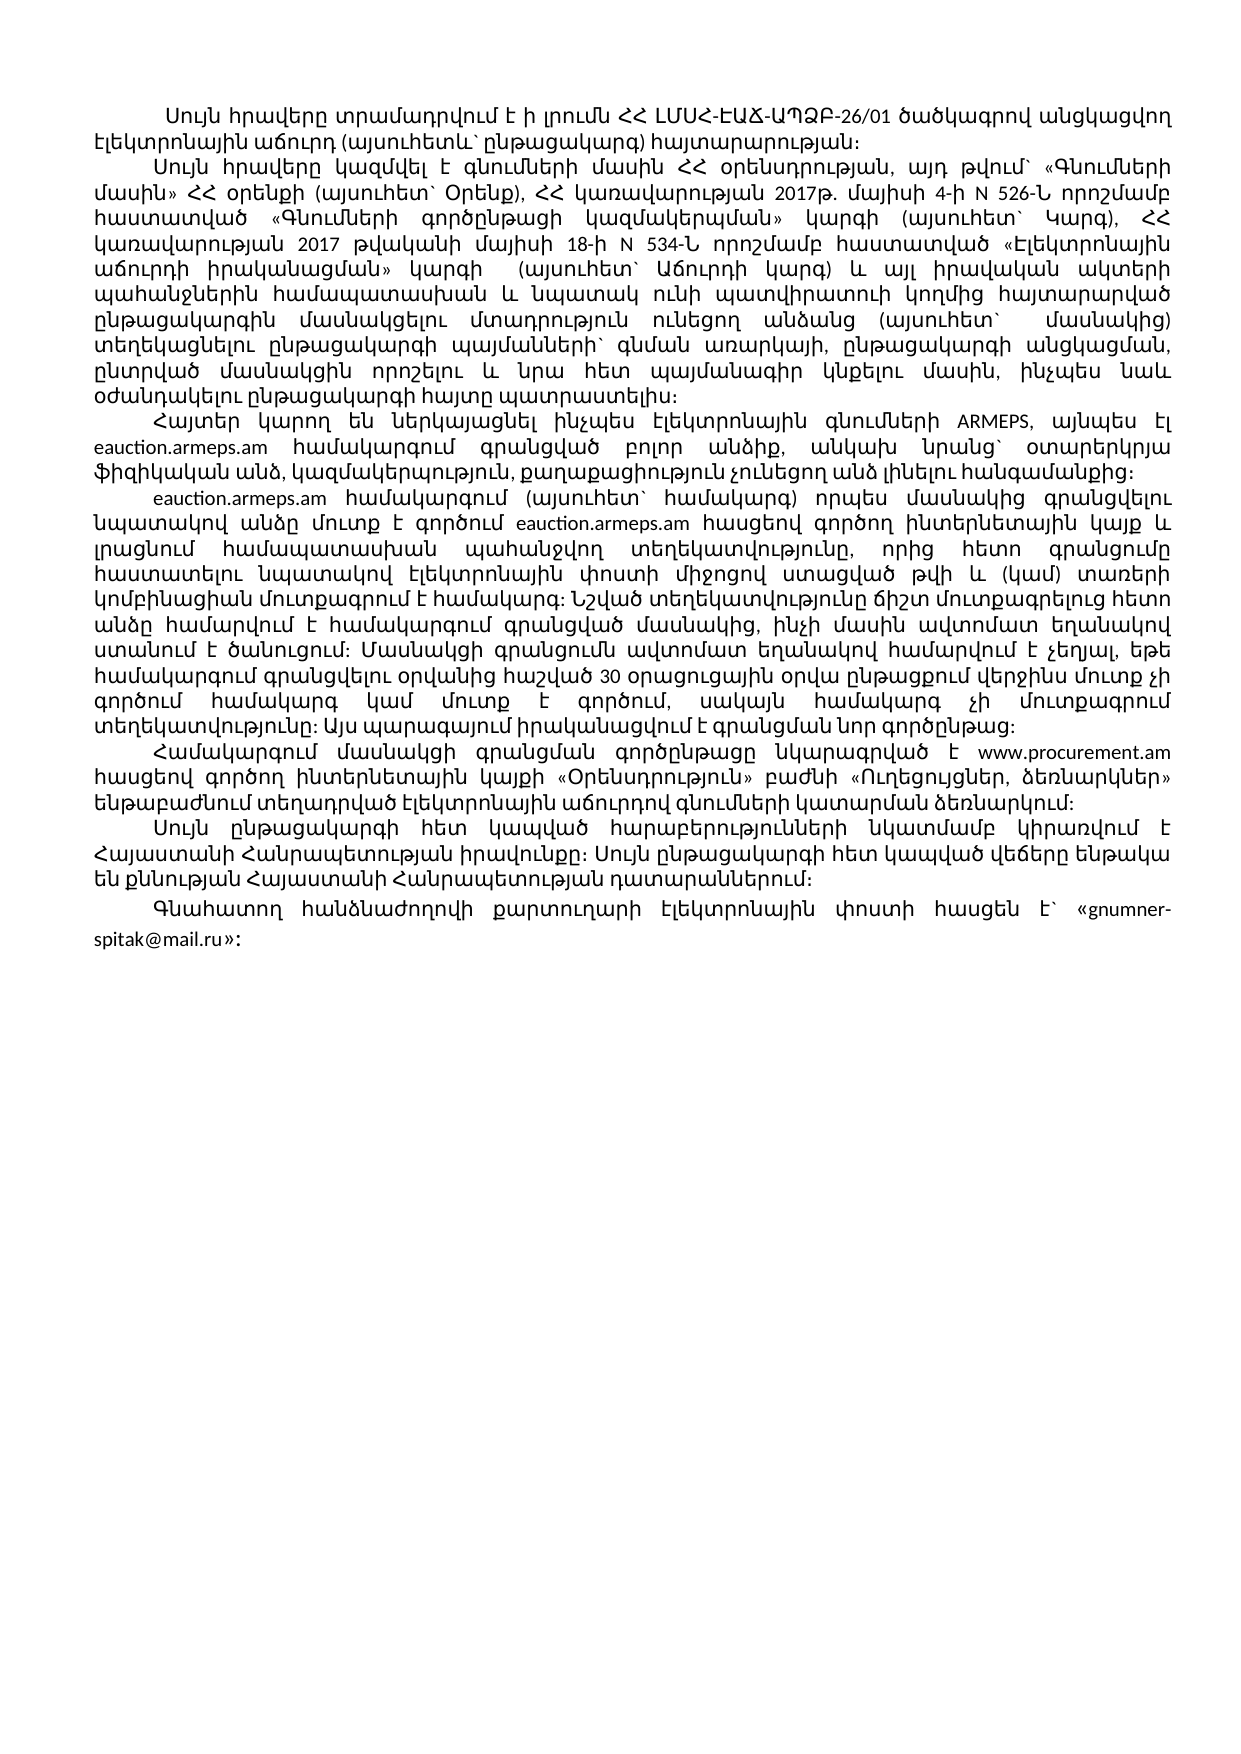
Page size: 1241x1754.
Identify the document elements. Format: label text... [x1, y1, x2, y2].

text Հայտեր կարող են ներկայացնել ինչպես էլեկտրոնային գնումների ARMEPS, այնպես էլ eauction.armeps.am համակարգում գրանցված բոլոր անձիք, անկախ նրանց` օտարերկրյա ֆիզիկական անձ, կազմակերպություն, քաղաքացիություն չունեցող անձ լինելու հանգամանքից։ [94, 409, 1171, 485]
text Գնահատող հանձնաժողովի քարտուղարի էլեկտրոնային փոստի հասցեն է` «gnumner-spitak@mail.ru»: [94, 892, 1171, 953]
text Համակարգում մասնակցի գրանցման գործընթացը նկարագրված է www.procurement.am հասցեով գործող ինտերնետային կայքի «Օրենսդրություն» բաժնի «Ուղեցույցներ, ձեռնարկներ» ենթաբաժնում տեղադրված էլեկտրոնային աճուրդով գնումների կատարման ձեռնարկում: [94, 739, 1171, 815]
text Սույն հրավերը տրամադրվում է ի լրումն ՀՀ ԼՄՍՀ-ԷԱՃ-ԱՊՁԲ-26/01 ծածկագրով անցկացվող էլեկտրոնային աճուրդ (այսուհետև` ընթացակարգ) հայտարարության։ [94, 104, 1171, 154]
text eauction.armeps.am համակարգում (այսուհետ` համակարգ) որպես մասնակից գրանցվելու նպատակով անձը մուտք է գործում eauction.armeps.am հասցեով գործող ինտերնետային կայք և լրացնում համապատասխան պահանջվող տեղեկատվությունը, որից հետո գրանցումը հաստատելու նպատակով էլեկտրոնային փոստի միջոցով ստացված թվի և (կամ) տառերի կոմբինացիան մուտքագրում է համակարգ: Նշված տեղեկատվությունը ճիշտ մուտքագրելուց հետո անձը համարվում է համակարգում գրանցված մասնակից, ինչի մասին ավտոմատ եղանակով ստանում է ծանուցում: Մասնակցի գրանցումն ավտոմատ եղանակով համարվում է չեղյալ, եթե համակարգում գրանցվելու օրվանից հաշված 30 օրացուցային օրվա ընթացքում վերջինս մուտք չի գործում համակարգ կամ մուտք է գործում, սակայն համակարգ չի մուտքագրում տեղեկատվությունը: Այս պարագայում իրականացվում է գրանցման նոր գործընթաց: [94, 485, 1171, 739]
text Սույն հրավերը կազմվել է գնումների մասին ՀՀ օրենսդրության, այդ թվում` «Գնումների մասին» ՀՀ օրենքի (այսուհետ` Օրենք), ՀՀ կառավարության 2017թ. մայիսի 4-ի N 526-Ն որոշմամբ հաստատված «Գնումների գործընթացի կազմակերպման» կարգի (այսուհետ` Կարգ), ՀՀ կառավարության 2017 թվականի մայիսի 18-ի N 534-Ն որոշմամբ հաստատված «Էլեկտրոնային աճուրդի իրականացման» կարգի (այսուհետ` Աճուրդի կարգ) և այլ իրավական ակտերի պահանջներին համապատասխան և նպատակ ունի պատվիրատուի կողմից հայտարարված ընթացակարգին մասնակցելու մտադրություն ունեցող անձանց (այսուհետ` մասնակից) տեղեկացնելու ընթացակարգի պայմանների` գնման առարկայի, ընթացակարգի անցկացման, ընտրված մասնակցին որոշելու և նրա հետ պայմանագիր կնքելու մասին, ինչպես նաև օժանդակելու ընթացակարգի հայտը պատրաստելիս։ [94, 154, 1171, 409]
text Սույն ընթացակարգի հետ կապված հարաբերությունների նկատմամբ կիրառվում է Հայաստանի Հանրապետության իրավունքը։ Սույն ընթացակարգի հետ կապված վեճերը ենթակա են քննության Հայաստանի Հանրապետության դատարաններում։ [94, 815, 1171, 892]
